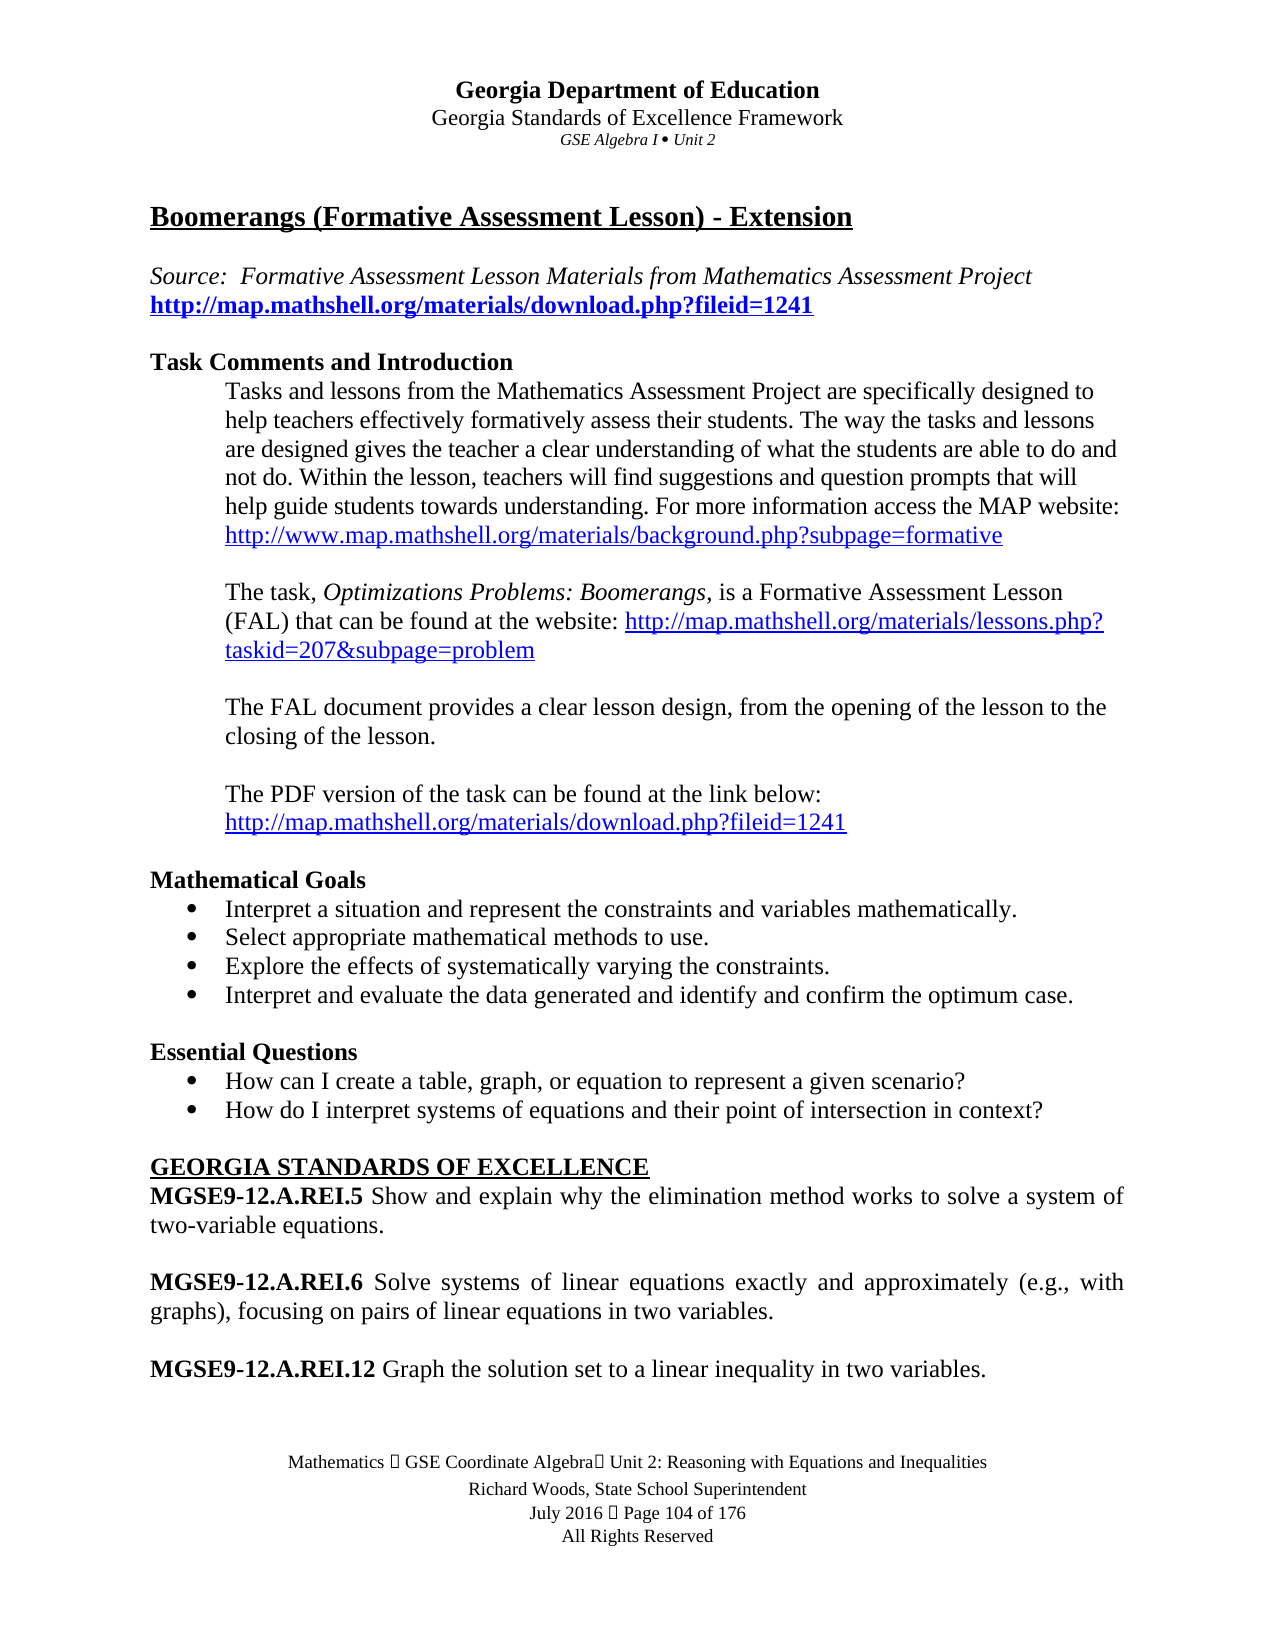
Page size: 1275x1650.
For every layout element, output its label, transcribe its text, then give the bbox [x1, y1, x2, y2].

text Essential Questions [150, 1037, 1125, 1066]
text The PDF version of the task can be found at the link below: [225, 779, 1125, 807]
text Tasks and lessons from the Mathematics Assessment Project are specifically designed to help teachers effectively formatively assess their students. The way the tasks and lessons are designed gives the teacher a clear understanding of what the students are able to do and not do. Within the lesson, teachers will find suggestions and question prompts that will help guide students towards understanding. For more information access the MAP website: [225, 376, 1125, 520]
list Select appropriate mathematical methods to use. [187, 922, 1125, 951]
list Interpret a situation and represent the constraints and variables mathematically. [187, 894, 1125, 922]
text The task, Optimizations Problems: Boomerangs, is a Formative Assessment Lesson (FAL) that can be found at the website: http://map.mathshell.org/materials/lessons.php?taskid=207&subpage=problem [225, 577, 1125, 664]
text MGSE9-12.A.REI.5 Show and explain why the elimination method works to solve a system of two-variable equations. [150, 1181, 1125, 1239]
list Interpret and evaluate the data generated and identify and confirm the optimum case. [187, 980, 1125, 1009]
text MGSE9-12.A.REI.12 Graph the solution set to a linear inequality in two variables. [150, 1354, 1125, 1382]
text GEORGIA STANDARDS OF EXCELLENCE [150, 1152, 1125, 1181]
list Explore the effects of systematically varying the constraints. [187, 951, 1125, 980]
text Mathematical Goals [150, 865, 1125, 894]
text Source: Formative Assessment Lesson Materials from Mathematics Assessment Project [150, 261, 1125, 290]
text Task Comments and Introduction [150, 347, 1125, 376]
text The FAL document provides a clear lesson design, from the opening of the lesson to the closing of the lesson. [225, 692, 1125, 750]
subtitle Boomerangs (Formative Assessment Lesson) - Extension [150, 199, 1125, 232]
text MGSE9-12.A.REI.6 Solve systems of linear equations exactly and approximately (e.g., with graphs), focusing on pairs of linear equations in two variables. [150, 1267, 1125, 1325]
list How can I create a table, graph, or equation to represent a given scenario? [187, 1066, 1125, 1095]
text http://map.mathshell.org/materials/download.php?fileid=1241 [150, 290, 1125, 319]
text http://map.mathshell.org/materials/download.php?fileid=1241 [225, 807, 1125, 836]
text http://www.map.mathshell.org/materials/background.php?subpage=formative [225, 520, 1125, 549]
list How do I interpret systems of equations and their point of intersection in context? [187, 1095, 1125, 1124]
